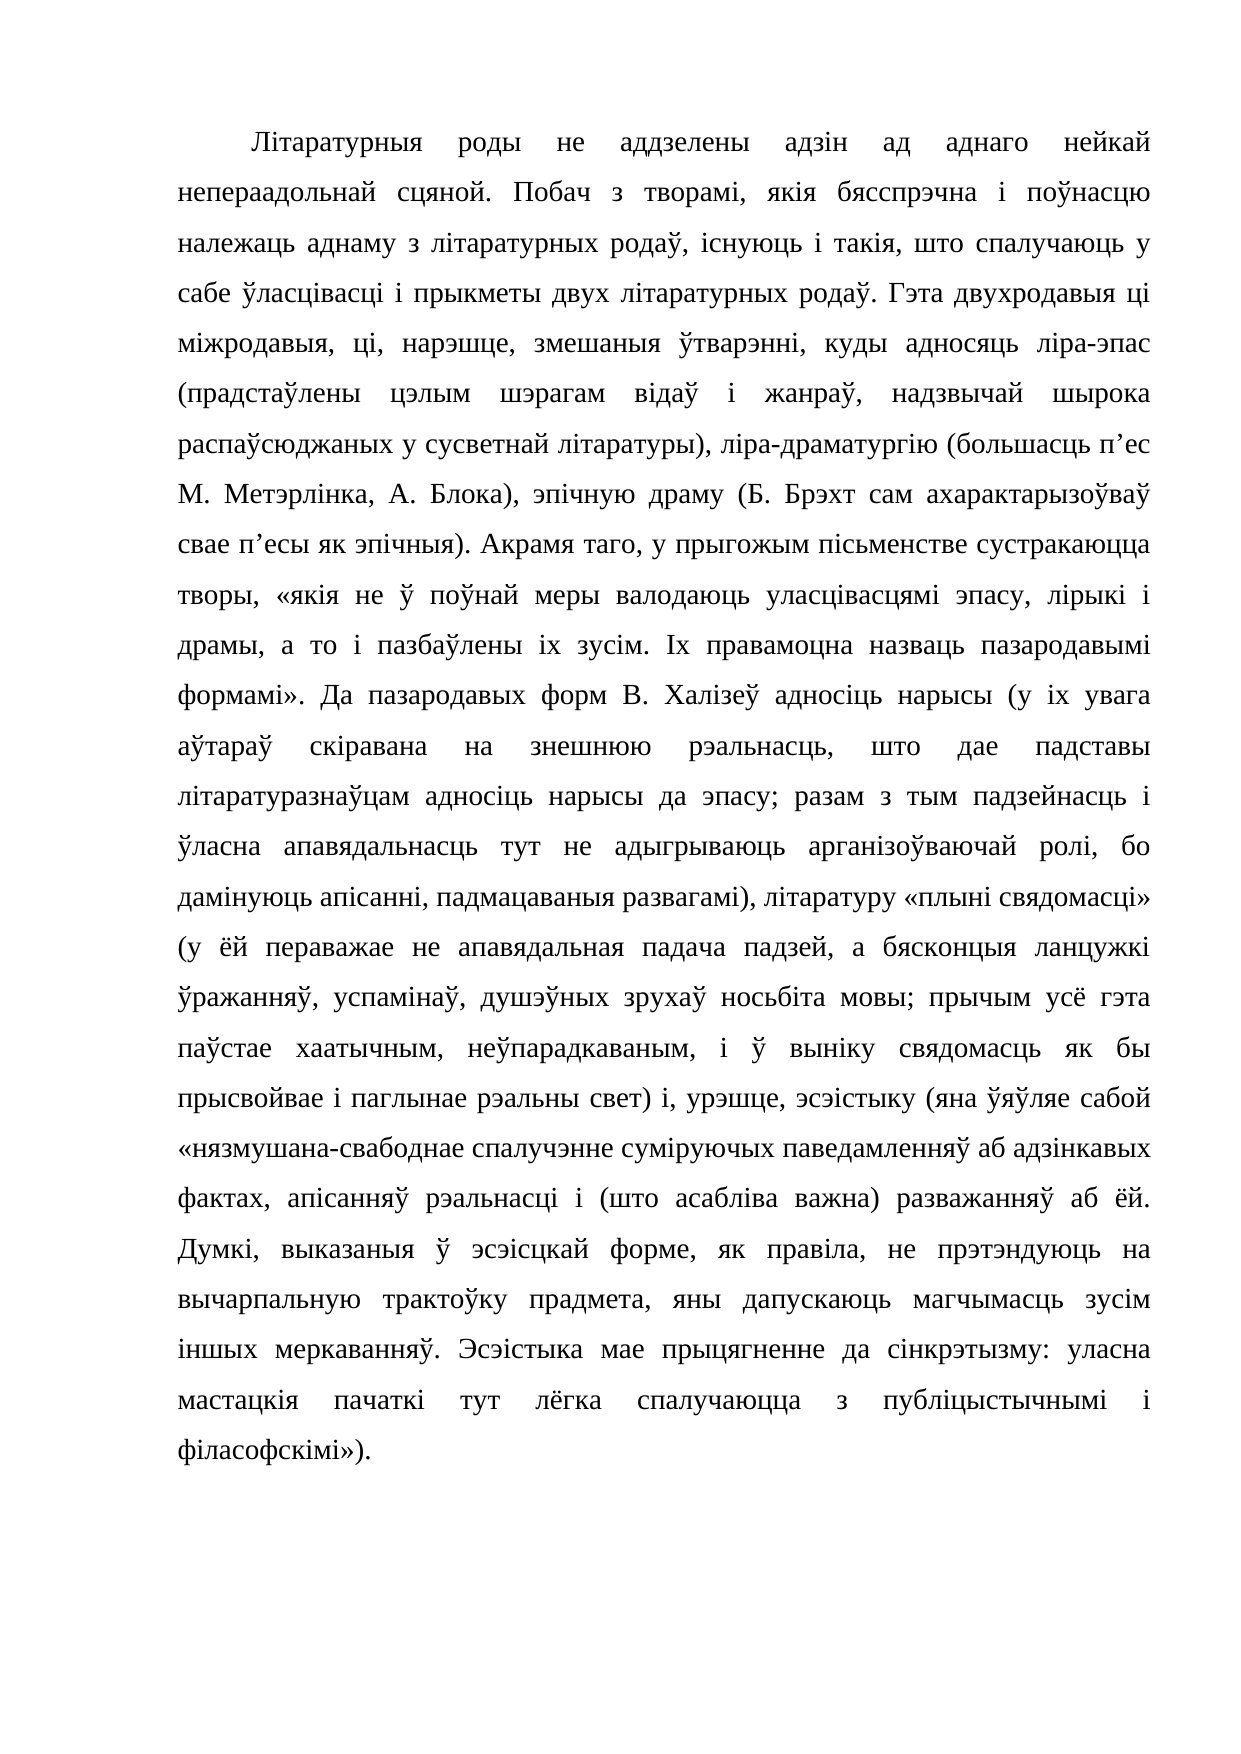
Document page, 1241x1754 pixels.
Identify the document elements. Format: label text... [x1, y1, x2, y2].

text Літаратурныя роды не аддзелены адзін ад аднаго нейкай непераадольнай сцяной. Побач з творамі, якія бясспрэчна і поўнасцю належаць аднаму з літаратурных родаў, існуюць і такія, што спалучаюць у сабе ўласцівасці і прыкметы двух літаратурных родаў. Гэта двухродавыя ці міжродавыя, ці, нарэшце, змешаныя ўтварэнні, куды адносяць ліра-эпас (прадстаўлены цэлым шэрагам відаў і жанраў, надзвычай шырока распаўсюджаных у сусветнай літаратуры), ліра-драматургію (большасць п’ес М. Метэрлінка, А. Блока), эпічную драму (Б. Брэхт сам ахарактарызоўваў свае п’есы як эпічныя). Акрамя таго, у прыгожым пісьменстве сустракаюцца творы, «якія не ў поўнай меры валодаюць уласцівасцямі эпасу, лірыкі і драмы, а то і пазбаўлены іх зусім. Іх правамоцна назваць пазародавымі формамі». Да пазародавых форм В. Халізеў адносіць нарысы (у іх увага аўтараў скіравана на знешнюю рэальнасць, што дае падставы літаратуразнаўцам адносіць нарысы да эпасу; разам з тым падзейнасць і ўласна апавядальнасць тут не адыгрываюць арганізоўваючай ролі, бо дамінуюць апісанні, падмацаваныя развагамі), літаратуру «плыні свядомасці» (у ёй пераважае не апавядальная падача падзей, а бясконцыя ланцужкі ўражанняў, успамінаў, душэўных зрухаў носьбіта мовы; прычым усё гэта паўстае хаатычным, неўпарадкаваным, і ў выніку свядомасць як бы прысвойвае і паглынае рэальны свет) і, урэшце, эсэістыку (яна ўяўляе сабой «нязмушана-свабоднае спалучэнне суміруючых паведамленняў аб адзінкавых фактах, апісанняў рэальнасці і (што асабліва важна) разважанняў аб ёй. Думкі, выказаныя ў эсэісцкай форме, як правіла, не прэтэндуюць на вычарпальную трактоўку прадмета, яны дапускаюць магчымасць зусім іншых меркаванняў. Эсэістыка мае прыцягненне да сінкрэтызму: уласна мастацкія пачаткі тут лёгка спалучаюцца з публіцыстычнымі і філасофскімі»). [177, 124, 1152, 1466]
